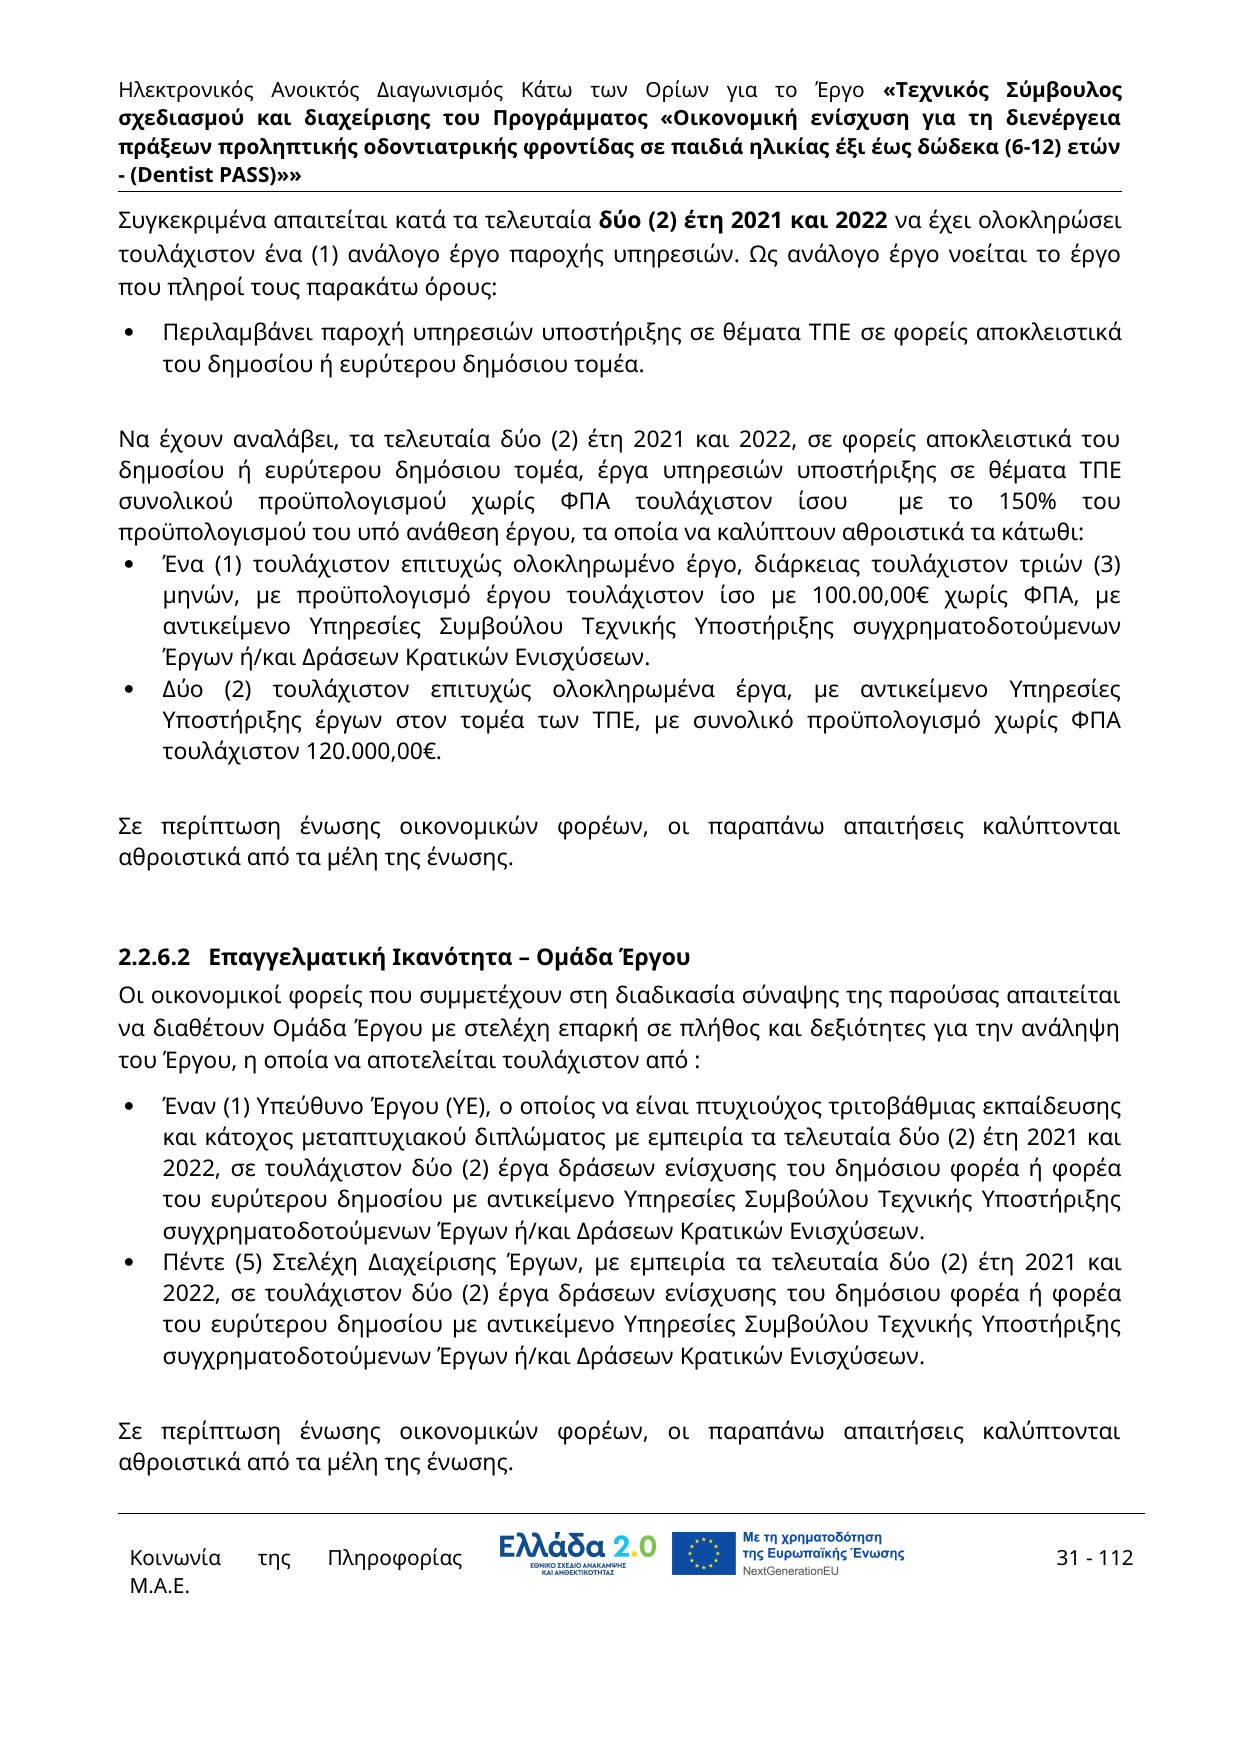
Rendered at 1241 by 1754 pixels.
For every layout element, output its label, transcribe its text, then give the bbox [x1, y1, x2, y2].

text Οι οικονομικοί φορείς που συμμετέχουν στη διαδικασία σύναψης της παρούσας απαιτείται να διαθέτουν Ομάδα Έργου με στελέχη επαρκή σε πλήθος και δεξιότητες για την ανάληψη του Έργου, η οποία να αποτελείται τουλάχιστον από : [118, 979, 1122, 1076]
list Έναν (1) Υπεύθυνο Έργου (ΥΕ), ο οποίος να είναι πτυχιούχος τριτοβάθμιας εκπαίδευσης και κάτοχος μεταπτυχιακού διπλώματος με εμπειρία τα τελευταία δύο (2) έτη 2021 και 2022, σε τουλάχιστον δύο (2) έργα δράσεων ενίσχυσης του δημόσιου φορέα ή φορέα του ευρύτερου δημοσίου με αντικείμενο Υπηρεσίες Συμβούλου Τεχνικής Υποστήριξης συγχρηματοδοτούμενων Έργων ή/και Δράσεων Κρατικών Ενισχύσεων. [125, 1090, 1122, 1246]
list Δύο (2) τουλάχιστον επιτυχώς ολοκληρωμένα έργα, με αντικείμενο Υπηρεσίες Υποστήριξης έργων στον τομέα των ΤΠΕ, με συνολικό προϋπολογισμό χωρίς ΦΠΑ τουλάχιστον 120.000,00€. [125, 672, 1122, 766]
picture [484, 1516, 919, 1591]
list Ένα (1) τουλάχιστον επιτυχώς ολοκληρωμένο έργο, διάρκειας τουλάχιστον τριών (3) μηνών, με προϋπολογισμό έργου τουλάχιστον ίσο με 100.00,00€ χωρίς ΦΠΑ, με αντικείμενο Υπηρεσίες Συμβούλου Τεχνικής Υποστήριξης συγχρηματοδοτούμενων Έργων ή/και Δράσεων Κρατικών Ενισχύσεων. [125, 547, 1122, 672]
list Περιλαμβάνει παροχή υπηρεσιών υποστήριξης σε θέματα ΤΠΕ σε φορείς αποκλειστικά του δημοσίου ή ευρύτερου δημόσιου τομέα. [125, 316, 1122, 379]
text Σε περίπτωση ένωσης οικονομικών φορέων, οι παραπάνω απαιτήσεις καλύπτονται αθροιστικά από τα μέλη της ένωσης. [118, 1415, 1122, 1477]
list Πέντε (5) Στελέχη Διαχείρισης Έργων, με εμπειρία τα τελευταία δύο (2) έτη 2021 και 2022, σε τουλάχιστον δύο (2) έργα δράσεων ενίσχυσης του δημόσιου φορέα ή φορέα του ευρύτερου δημοσίου με αντικείμενο Υπηρεσίες Συμβούλου Τεχνικής Υποστήριξης συγχρηματοδοτούμενων Έργων ή/και Δράσεων Κρατικών Ενισχύσεων. [125, 1246, 1122, 1371]
text Σε περίπτωση ένωσης οικονομικών φορέων, οι παραπάνω απαιτήσεις καλύπτονται αθροιστικά από τα μέλη της ένωσης. [118, 810, 1122, 872]
subtitle Επαγγελματική Ικανότητα – Ομάδα Έργου [118, 941, 1122, 972]
text Να έχουν αναλάβει, τα τελευταία δύο (2) έτη 2021 και 2022, σε φορείς αποκλειστικά του δημοσίου ή ευρύτερου δημόσιου τομέα, έργα υπηρεσιών υποστήριξης σε θέματα ΤΠΕ συνολικού προϋπολογισμού χωρίς ΦΠΑ τουλάχιστον ίσου με το 150% του προϋπολογισμού του υπό ανάθεση έργου, τα οποία να καλύπτουν αθροιστικά τα κάτωθι: [118, 422, 1122, 547]
text Συγκεκριμένα απαιτείται κατά τα τελευταία δύο (2) έτη 2021 και 2022 να έχει ολοκληρώσει τουλάχιστον ένα (1) ανάλογο έργο παροχής υπηρεσιών. Ως ανάλογο έργο νοείται το έργο που πληροί τους παρακάτω όρους: [118, 204, 1122, 302]
